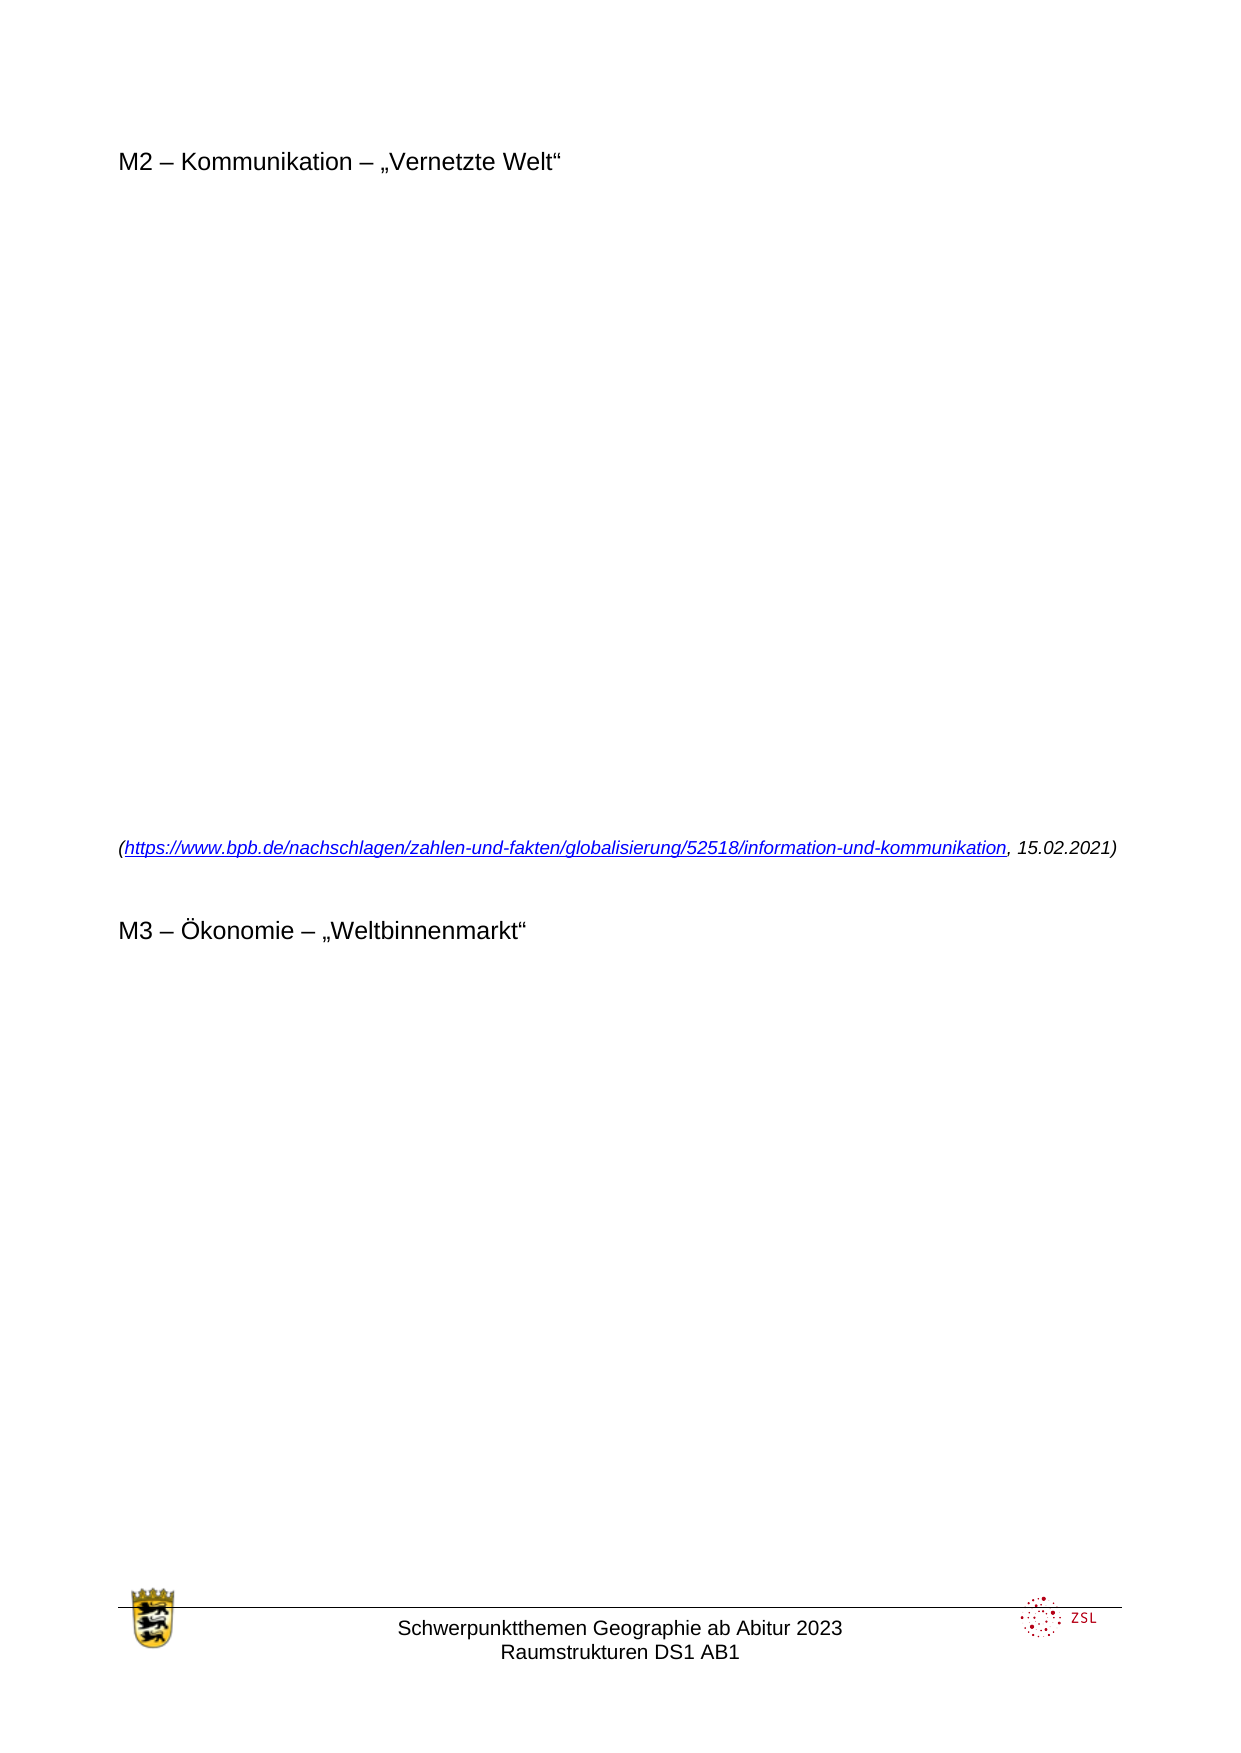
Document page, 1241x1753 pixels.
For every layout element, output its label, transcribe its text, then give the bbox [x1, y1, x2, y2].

picture [1010, 1586, 1107, 1607]
text M3 – Ökonomie – „Weltbinnenmarkt“ [118, 916, 1122, 945]
picture [1010, 1608, 1107, 1648]
text (https://www.bpb.de/nachschlagen/zahlen-und-fakten/globalisierung/52518/information-und-kommunikation, 15.02.2021) [118, 837, 1122, 858]
picture [130, 1586, 177, 1607]
picture [130, 1608, 227, 1652]
text M2 – Kommunikation – „Vernetzte Welt“ [118, 147, 1122, 176]
